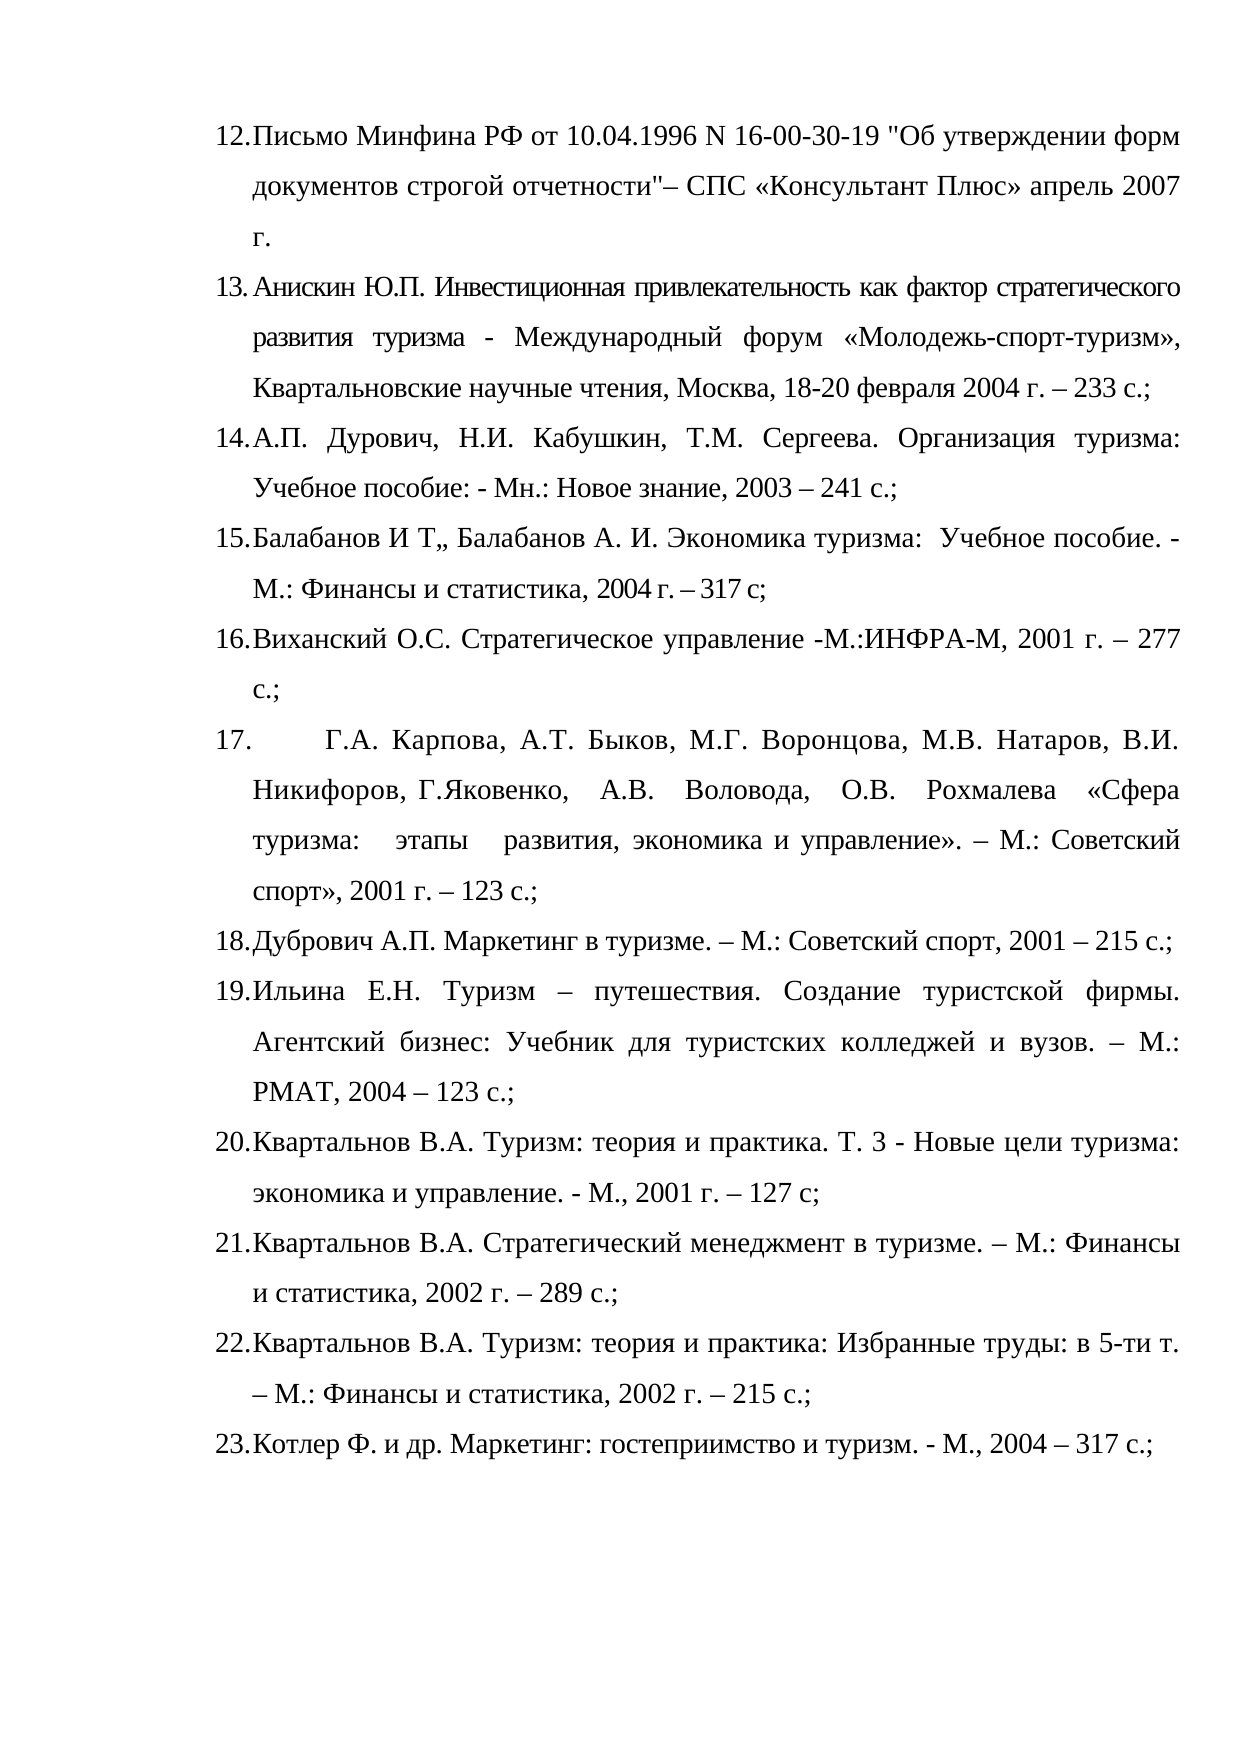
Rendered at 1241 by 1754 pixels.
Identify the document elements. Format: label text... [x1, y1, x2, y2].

list Квартальнов В.А. Туризм: теория и практика: Избранные труды: в 5-ти т. – М.: Финансы и статистика, 2002 г. – 215 с.; [215, 1326, 1181, 1409]
list Ильина Е.Н. Туризм – путешествия. Создание туристской фирмы. Агентский бизнес: Учебник для туристских колледжей и вузов. – М.: РМАТ, 2004 – 123 с.; [215, 973, 1181, 1108]
list Балабанов И Т„ Балабанов А. И. Экономика туризма: Учебное пособие. - М.: Финансы и статистика, 2004 г. – 317 с; [215, 521, 1181, 604]
list Письмо Минфина РФ от 10.04.1996 N 16-00-30-19 "Об утверждении форм документов строгой отчетности"– СПС «Консультант Плюс» апрель 2007 г. [215, 118, 1181, 252]
list Дубрович А.П. Маркетинг в туризме. – М.: Советский спорт, 2001 – 215 с.; [215, 923, 1181, 957]
list Г.А. Карпова, А.Т. Быков, М.Г. Воронцова, М.В. Натаров, В.И. Никифоров, Г.Яковенко, А.В. Воловода, О.В. Рохмалева «Сфера туризма: этапы развития, экономика и управление». – М.: Советский спорт», 2001 г. – 123 с.; [215, 722, 1181, 906]
list Котлер Ф. и др. Маркетинг: гостеприимство и туризм. - М., 2004 – 317 с.; [215, 1426, 1181, 1460]
list Квартальнов В.А. Стратегический менеджмент в туризме. – М.: Финансы и статистика, 2002 г. – 289 с.; [215, 1225, 1181, 1309]
list А.П. Дурович, Н.И. Кабушкин, Т.М. Сергеева. Организация туризма: Учебное пособие: - Мн.: Новое знание, 2003 – 241 с.; [215, 420, 1181, 504]
list Анискин Ю.П. Инвестиционная привлекательность как фактор стратегического развития туризма - Международный форум «Молодежь-спорт-туризм», Квартальновские научные чтения, Москва, 18-20 февраля 2004 г. – 233 с.; [215, 269, 1181, 403]
list Квартальнов В.А. Туризм: теория и практика. Т. 3 - Новые цели туризма: экономика и управление. - М., 2001 г. – 127 с; [215, 1124, 1181, 1208]
list Виханский О.С. Стратегическое управление -М.:ИНФРА-М, 2001 г. – 277 с.; [215, 621, 1181, 705]
